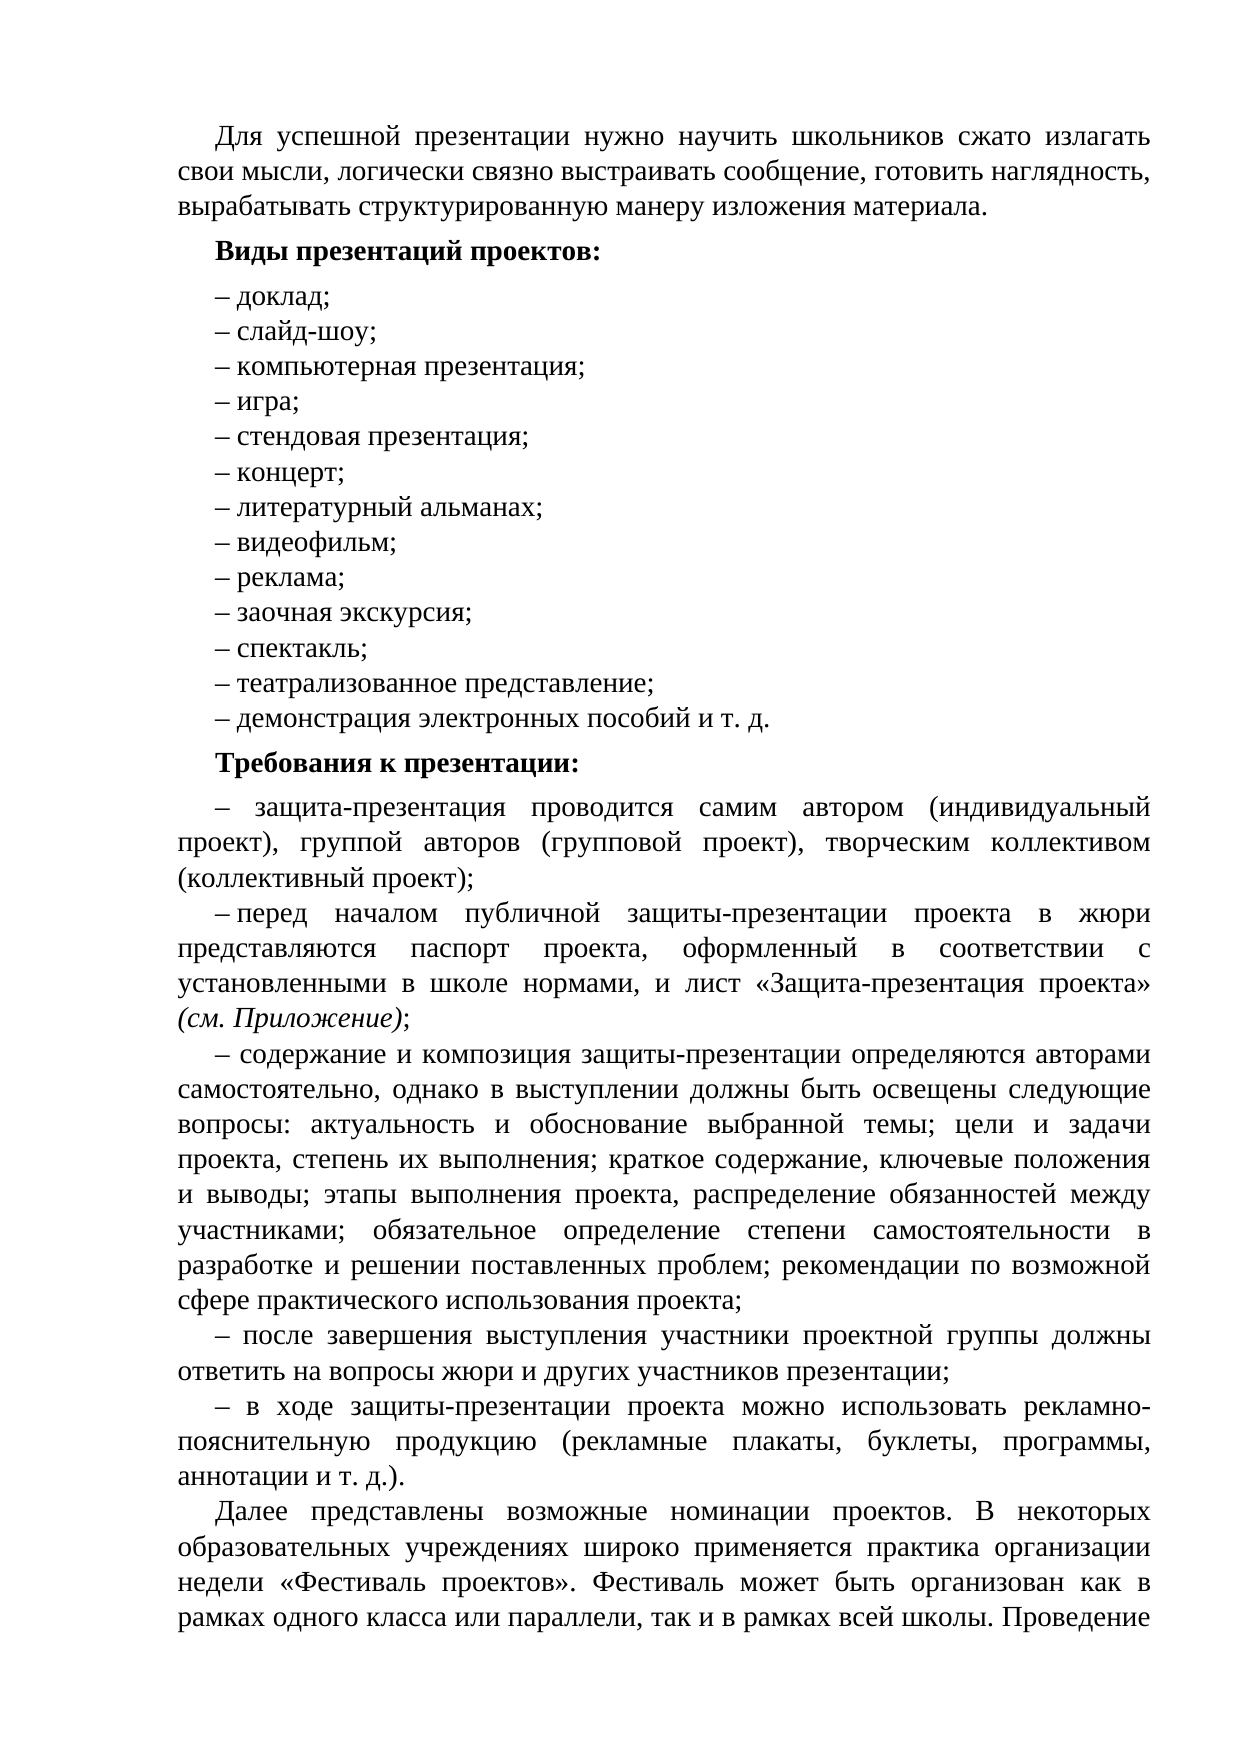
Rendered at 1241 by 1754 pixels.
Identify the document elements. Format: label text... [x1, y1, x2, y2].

text – литературный альманах; [177, 489, 1152, 522]
text – стендовая презентация; [177, 418, 1152, 452]
text – компьютерная презентация; [177, 348, 1152, 382]
text – видеофильм; [177, 524, 1152, 558]
text Для успешной презентации нужно научить школьников сжато излагать свои мысли, логически связно выстраивать сообщение, готовить наглядность, вырабатывать структурированную манеру изложения материала. [177, 118, 1152, 222]
text Требования к презентации: [177, 745, 1152, 778]
text – слайд-шоу; [177, 313, 1152, 346]
text – защита-презентация проводится самим автором (индивидуальный проект), группой авторов (групповой проект), творческим коллективом (коллективный проект); [177, 789, 1152, 893]
text – концерт; [177, 454, 1152, 487]
text – в ходе защиты-презентации проекта можно использовать рекламно-пояснительную продукцию (рекламные плакаты, буклеты, программы, аннотации и т. д.). [177, 1388, 1152, 1492]
text – реклама; [177, 559, 1152, 593]
text – спектакль; [177, 630, 1152, 663]
text – заочная экскурсия; [177, 594, 1152, 628]
text – перед началом публичной защиты-презентации проекта в жюри представляются паспорт проекта, оформленный в соответствии с установленными в школе нормами, и лист «Защита-презентация проекта» (см. Приложение); [177, 895, 1152, 1034]
text – после завершения выступления участники проектной группы должны ответить на вопросы жюри и других участников презентации; [177, 1317, 1152, 1386]
text Виды презентаций проектов: [177, 233, 1152, 267]
text – доклад; [177, 278, 1152, 311]
text – театрализованное представление; [177, 665, 1152, 698]
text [177, 1493, 1152, 1633]
text – содержание и композиция защиты-презентации определяются авторами самостоятельно, однако в выступлении должны быть освещены следующие вопросы: актуальность и обоснование выбранной темы; цели и задачи проекта, степень их выполнения; краткое содержание, ключевые положения и выводы; этапы выполнения проекта, распределение обязанностей между участниками; обязательное определение степени самостоятельности в разработке и решении поставленных проблем; рекомендации по возможной сфере практического использования проекта; [177, 1036, 1152, 1316]
text – демонстрация электронных пособий и т. д. [177, 700, 1152, 734]
text – игра; [177, 383, 1152, 417]
